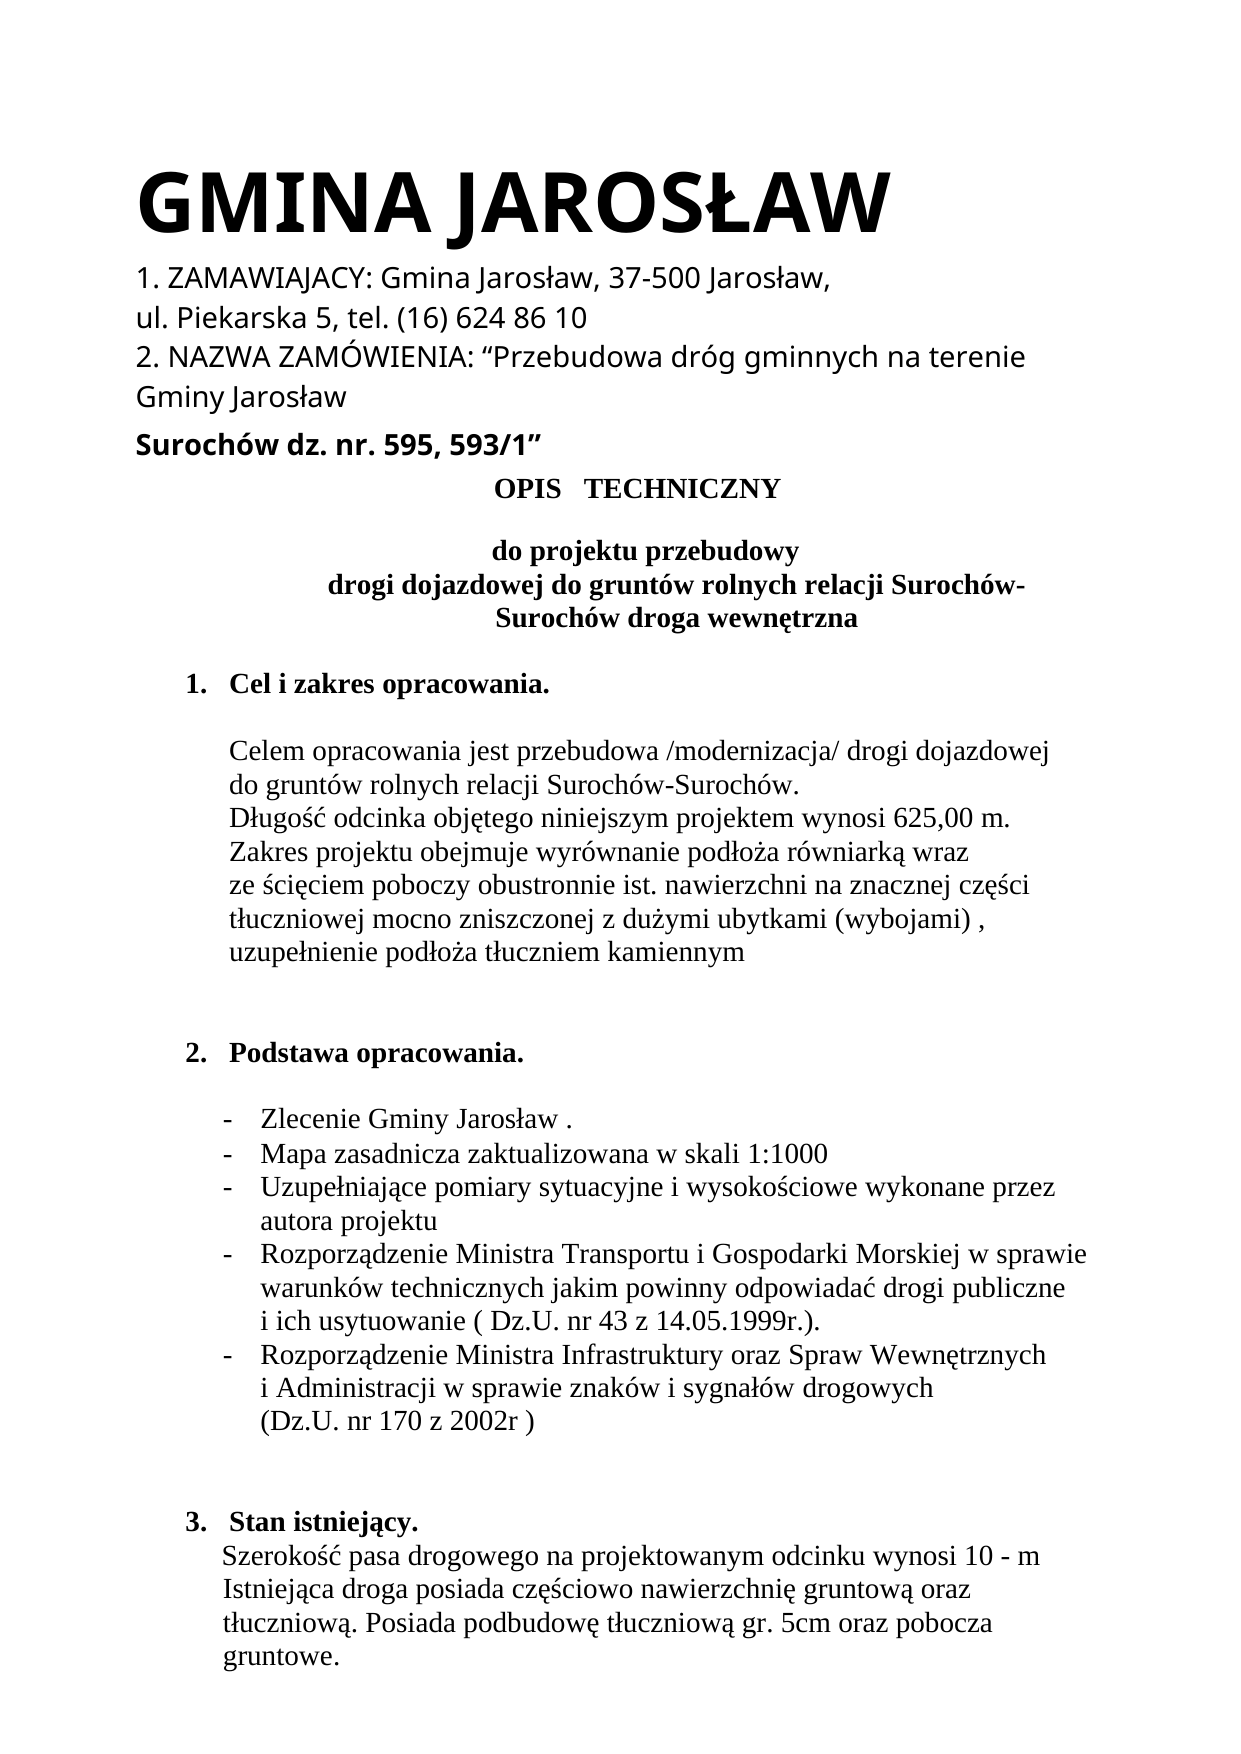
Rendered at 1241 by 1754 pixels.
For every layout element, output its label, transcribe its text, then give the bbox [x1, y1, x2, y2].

text OPIS TECHNICZNY [493, 471, 1109, 505]
text Gminy Jarosław [135, 376, 1109, 416]
list Stan istniejący. [185, 1504, 1109, 1538]
text Szerokość pasa drogowego na projektowanym odcinku wynosi 10 - m Istniejąca droga posiada częściowo nawierzchnię gruntową oraz tłuczniową. Posiada podbudowę tłuczniową gr. 5cm oraz pobocza gruntowe. [221, 1538, 1087, 1672]
text ul. Piekarska 5, tel. (16) 624 86 10 [135, 297, 1109, 337]
text 1. ZAMAWIAJACY: Gmina Jarosław, 37-500 Jarosław, [135, 257, 1109, 297]
text Surochów dz. nr. 595, 593/1” [135, 424, 1109, 463]
list Mapa zasadnicza zaktualizowana w skali 1:1000 [223, 1136, 1109, 1169]
text drogi dojazdowej do gruntów rolnych relacji Surochów-Surochów droga wewnętrzna [279, 567, 1074, 634]
list Cel i zakres opracowania. [185, 667, 1109, 700]
text (Dz.U. nr 170 z 2002r ) [260, 1404, 1109, 1437]
text Celem opracowania jest przebudowa /modernizacja/ drogi dojazdowej do gruntów rolnych relacji Surochów-Surochów. [229, 733, 1062, 800]
list Rozporządzenie Ministra Infrastruktury oraz Spraw Wewnętrznych i Administracji w sprawie znaków i sygnałów drogowych [223, 1337, 1047, 1404]
list Rozporządzenie Ministra Transportu i Gospodarki Morskiej w sprawie warunków technicznych jakim powinny odpowiadać drogi publiczne [223, 1237, 1088, 1304]
text 2. NAZWA ZAMÓWIENIA: “Przebudowa dróg gminnych na terenie [135, 337, 1109, 376]
list Uzupełniające pomiary sytuacyjne i wysokościowe wykonane przez autora projektu [223, 1169, 1057, 1237]
text Długość odcinka objętego niniejszym projektem wynosi 625,00 m. Zakres projektu obejmuje wyrównanie podłoża równiarką wraz ze ścięciem poboczy obustronnie ist. nawierzchni na znacznej części tłuczniowej mocno zniszczonej z dużymi ubytkami (wybojami) , uzupełnienie podłoża tłuczniem kamiennym [229, 800, 1062, 968]
list Zlecenie Gminy Jarosław . [223, 1102, 1109, 1136]
text GMINA JAROSŁAW [135, 144, 1109, 257]
list Podstawa opracowania. [185, 1036, 1109, 1069]
text do projektu przebudowy [491, 533, 1109, 567]
text i ich usytuowanie ( Dz.U. nr 43 z 14.05.1999r.). [260, 1304, 1109, 1337]
